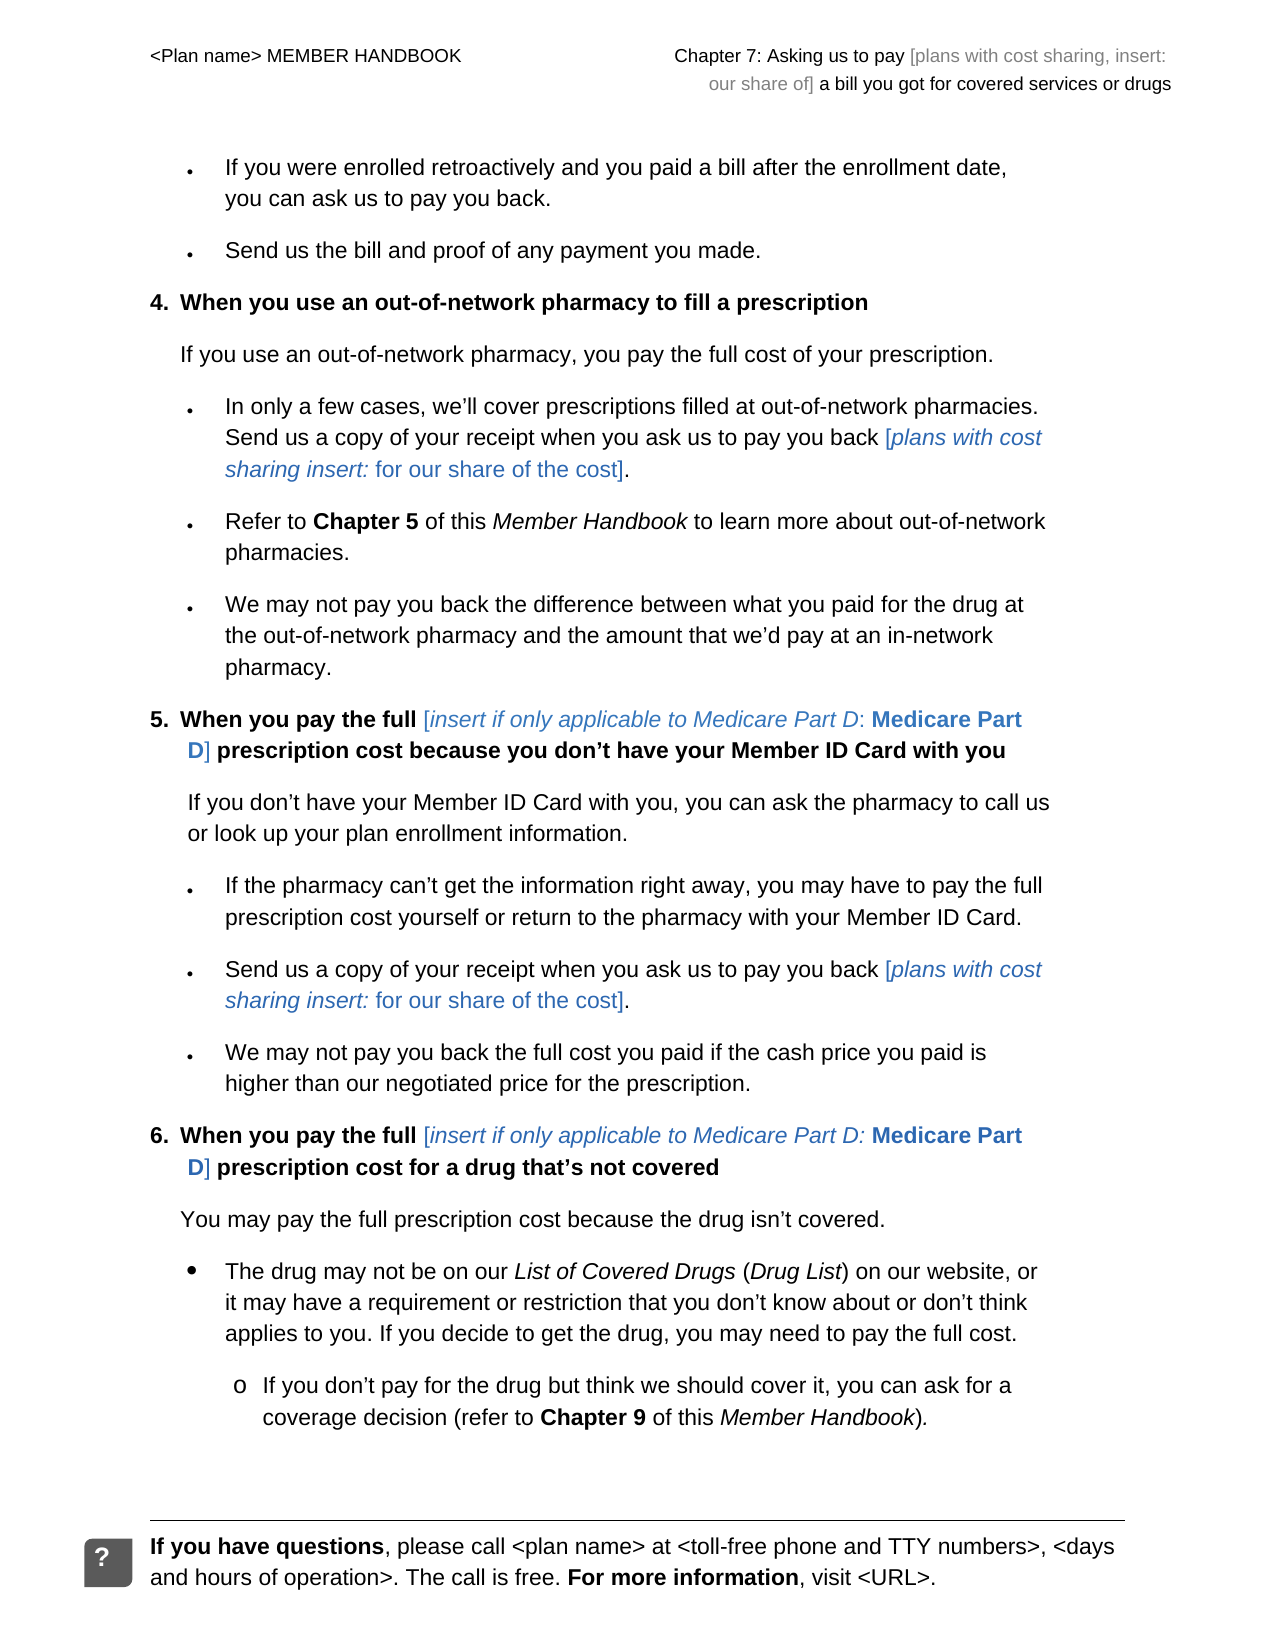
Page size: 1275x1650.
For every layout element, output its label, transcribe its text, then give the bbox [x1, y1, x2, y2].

text If you use an out-of-network pharmacy, you pay the full cost of your prescription. [180, 337, 1050, 369]
list If the pharmacy can’t get the information right away, you may have to pay the full prescription cost yourself or return to the pharmacy with your Member ID Card. [187, 869, 1050, 931]
text If you don’t have your Member ID Card with you, you can ask the pharmacy to call us or look up your plan enrollment information. [187, 785, 1050, 848]
list When you use an out-of-network pharmacy to fill a prescription [150, 285, 1050, 317]
list When you pay the full [insert if only applicable to Medicare Part D: Medicare Part D] prescription cost for a drug that’s not covered [150, 1119, 1050, 1181]
list We may not pay you back the difference between what you paid for the drug at the out-of-network pharmacy and the amount that we’d pay at an in-network pharmacy. [187, 587, 1050, 681]
list The drug may not be on our List of Covered Drugs (Drug List) on our website, or it may have a requirement or restriction that you don’t know about or don’t think applies to you. If you decide to get the drug, you may need to pay the full cost. [187, 1254, 1050, 1348]
list In only a few cases, we’ll cover prescriptions filled at out-of-network pharmacies. Send us a copy of your receipt when you ask us to pay you back [plans with cost sharing insert: for our share of the cost]. [187, 389, 1050, 483]
list If you were enrolled retroactively and you paid a bill after the enrollment date, you can ask us to pay you back. [187, 150, 1050, 212]
list We may not pay you back the full cost you paid if the cash price you paid is higher than our negotiated price for the prescription. [187, 1035, 1050, 1098]
text You may pay the full prescription cost because the drug isn’t covered. [180, 1202, 1050, 1233]
list Send us a copy of your receipt when you ask us to pay you back [plans with cost sharing insert: for our share of the cost]. [187, 952, 1050, 1014]
list When you pay the full [insert if only applicable to Medicare Part D: Medicare Part D] prescription cost because you don’t have your Member ID Card with you [150, 702, 1050, 764]
list Refer to Chapter 5 of this Member Handbook to learn more about out-of-network pharmacies. [187, 504, 1050, 567]
list If you don’t pay for the drug but think we should cover it, you can ask for a coverage decision (refer to Chapter 9 of this Member Handbook). [232, 1369, 1050, 1431]
list Send us the bill and proof of any payment you made. [187, 233, 1050, 264]
